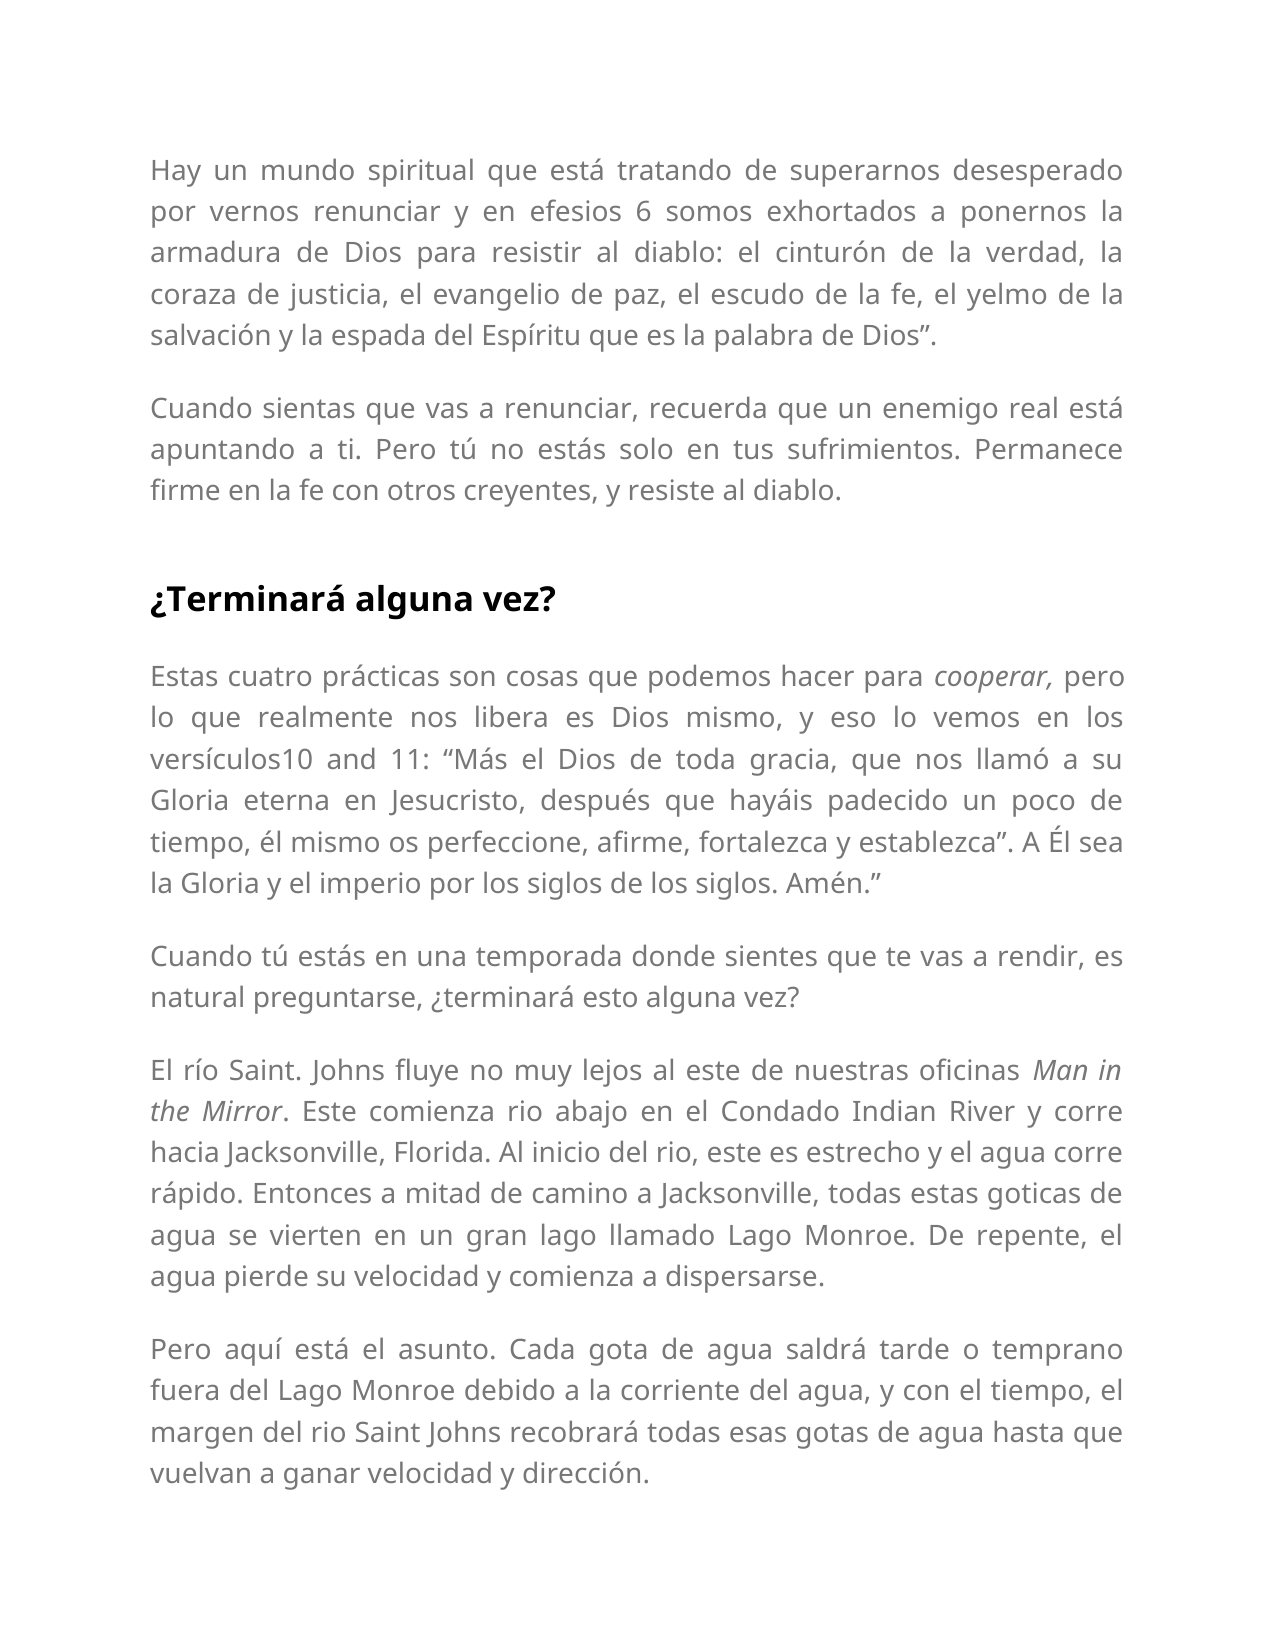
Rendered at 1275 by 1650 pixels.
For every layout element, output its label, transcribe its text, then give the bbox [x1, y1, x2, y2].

text Estas cuatro prácticas son cosas que podemos hacer para cooperar, pero lo que realmente nos libera es Dios mismo, y eso lo vemos en los versículos10 and 11: “Más el Dios de toda gracia, que nos llamó a su Gloria eterna en Jesucristo, después que hayáis padecido un poco de tiempo, él mismo os perfeccione, afirme, fortalezca y establezca”. A Él sea la Gloria y el imperio por los siglos de los siglos. Amén.” [150, 656, 1125, 902]
text Cuando sientas que vas a renunciar, recuerda que un enemigo real está apuntando a ti. Pero tú no estás solo en tus sufrimientos. Permanece firme en la fe con otros creyentes, y resiste al diablo. [150, 388, 1125, 509]
text ¿Terminará alguna vez? [150, 574, 1125, 621]
text El río Saint. Johns fluye no muy lejos al este de nuestras oficinas Man in the Mirror. Este comienza rio abajo en el Condado Indian River y corre hacia Jacksonville, Florida. Al inicio del rio, este es estrecho y el agua corre rápido. Entonces a mitad de camino a Jacksonville, todas estas goticas de agua se vierten en un gran lago llamado Lago Monroe. De repente, el agua pierde su velocidad y comienza a dispersarse. [150, 1050, 1125, 1295]
text Pero aquí está el asunto. Cada gota de agua saldrá tarde o temprano fuera del Lago Monroe debido a la corriente del agua, y con el tiempo, el margen del rio Saint Johns recobrará todas esas gotas de agua hasta que vuelvan a ganar velocidad y dirección. [150, 1329, 1125, 1492]
text Hay un mundo spiritual que está tratando de superarnos desesperado por vernos renunciar y en efesios 6 somos exhortados a ponernos la armadura de Dios para resistir al diablo: el cinturón de la verdad, la coraza de justicia, el evangelio de paz, el escudo de la fe, el yelmo de la salvación y la espada del Espíritu que es la palabra de Dios”. [150, 150, 1125, 354]
text Cuando tú estás en una temporada donde sientes que te vas a rendir, es natural preguntarse, ¿terminará esto alguna vez? [150, 936, 1125, 1016]
